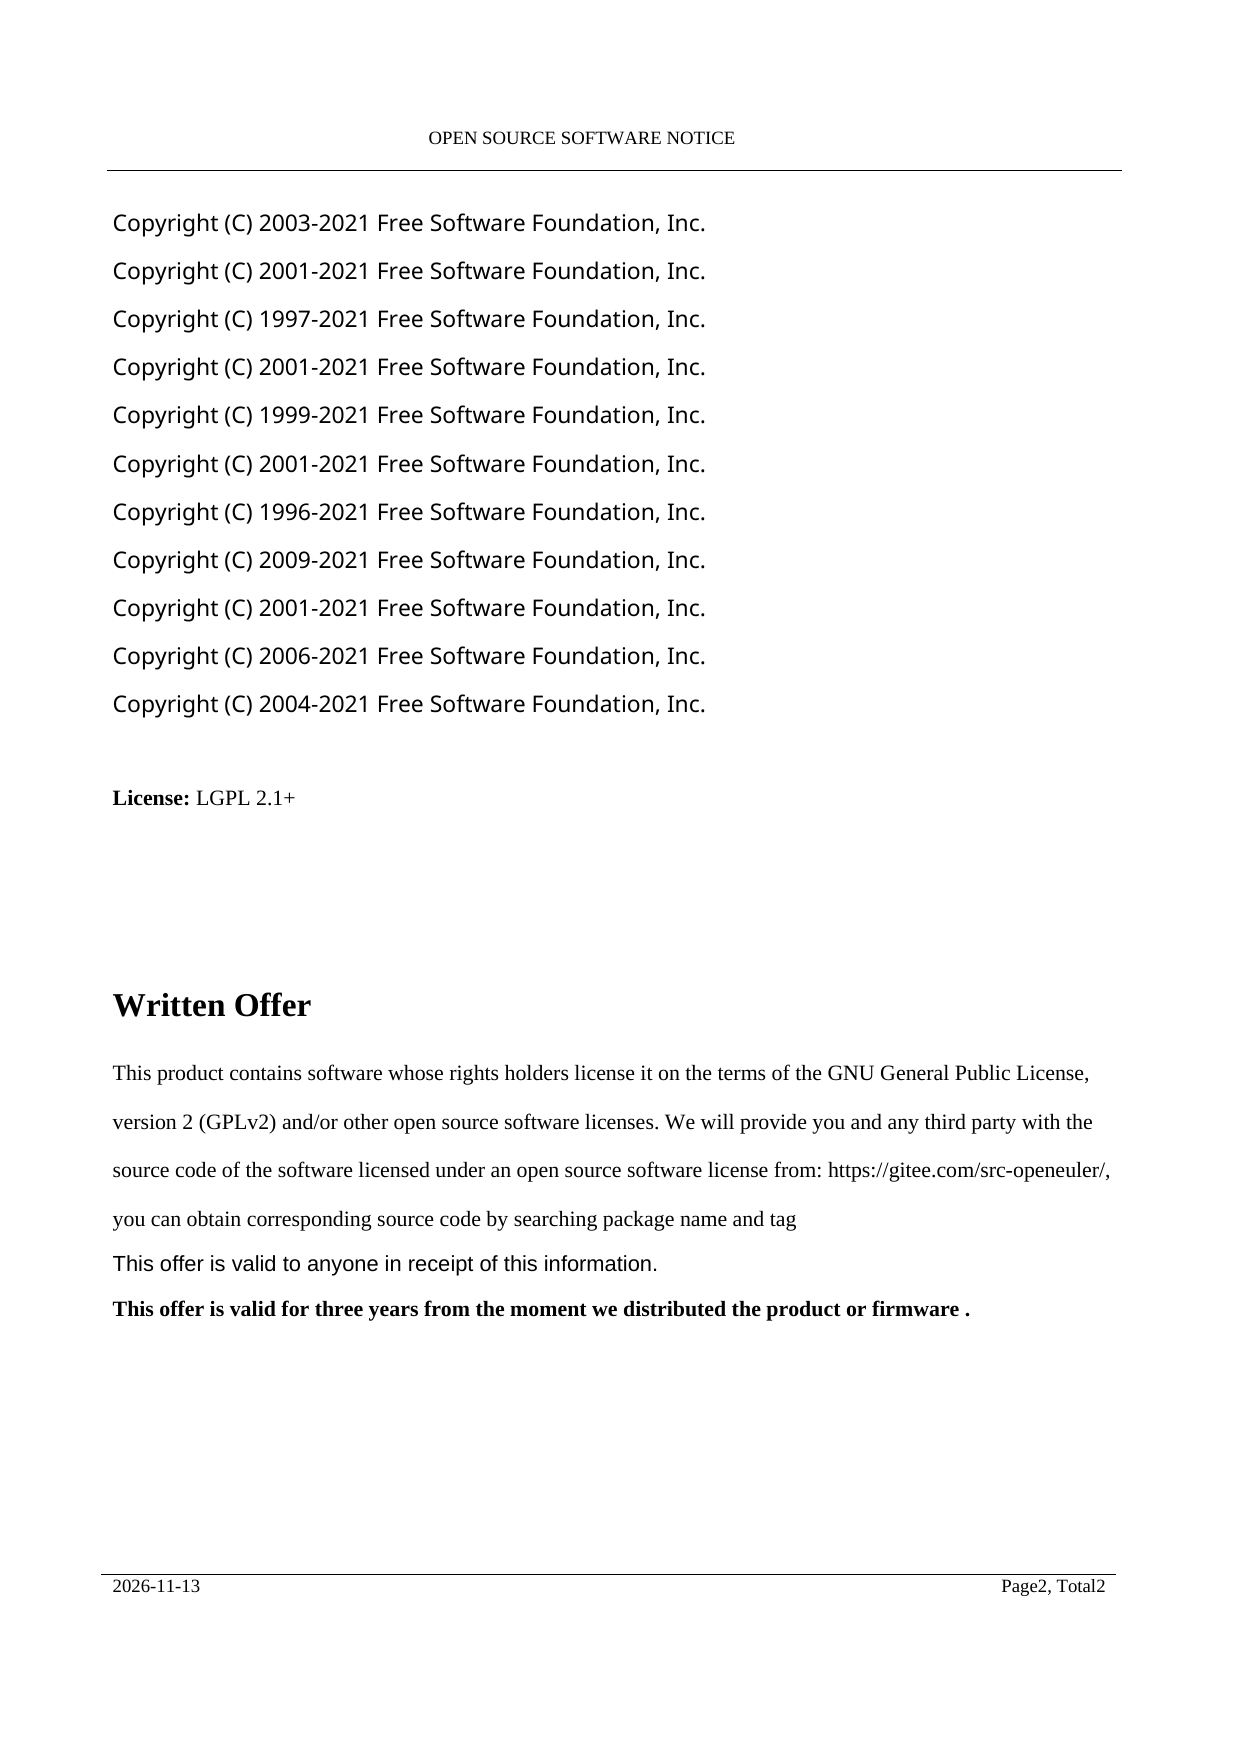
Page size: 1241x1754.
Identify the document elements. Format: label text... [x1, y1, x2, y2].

text Copyright (C) 2003-2021 Free Software Foundation, Inc. [112, 206, 1128, 239]
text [112, 254, 1128, 287]
text Copyright (C) 2006-2021 Free Software Foundation, Inc. [112, 639, 1128, 672]
text This offer is valid for three years from the moment we distributed the product or firmware . [112, 1293, 1128, 1325]
text Copyright (C) 2009-2021 Free Software Foundation, Inc. [112, 543, 1128, 576]
text This product contains software whose rights holders license it on the terms of the GNU General Public License, version 2 (GPLv2) and/or other open source software licenses. We will provide you and any third party with the source code of the software licensed under an open source software license from: https://gitee.com/src-openeuler/, you can obtain corresponding source code by searching package name and tag [112, 1056, 1128, 1235]
text Copyright (C) 2001-2021 Free Software Foundation, Inc. [112, 447, 1128, 479]
text Copyright (C) 2001-2021 Free Software Foundation, Inc. [112, 351, 1128, 383]
text Copyright (C) 1999-2021 Free Software Foundation, Inc. [112, 399, 1128, 431]
text Copyright (C) 2001-2021 Free Software Foundation, Inc. [112, 591, 1128, 624]
text License: LGPL 2.1+ [112, 781, 1128, 911]
text Copyright (C) 1997-2021 Free Software Foundation, Inc. [112, 303, 1128, 335]
text This offer is valid to anyone in receipt of this information. [112, 1248, 1128, 1280]
text Copyright (C) 1996-2021 Free Software Foundation, Inc. [112, 495, 1128, 528]
text Written Offer [112, 972, 1128, 1037]
text Copyright (C) 2004-2021 Free Software Foundation, Inc. [112, 688, 1128, 720]
